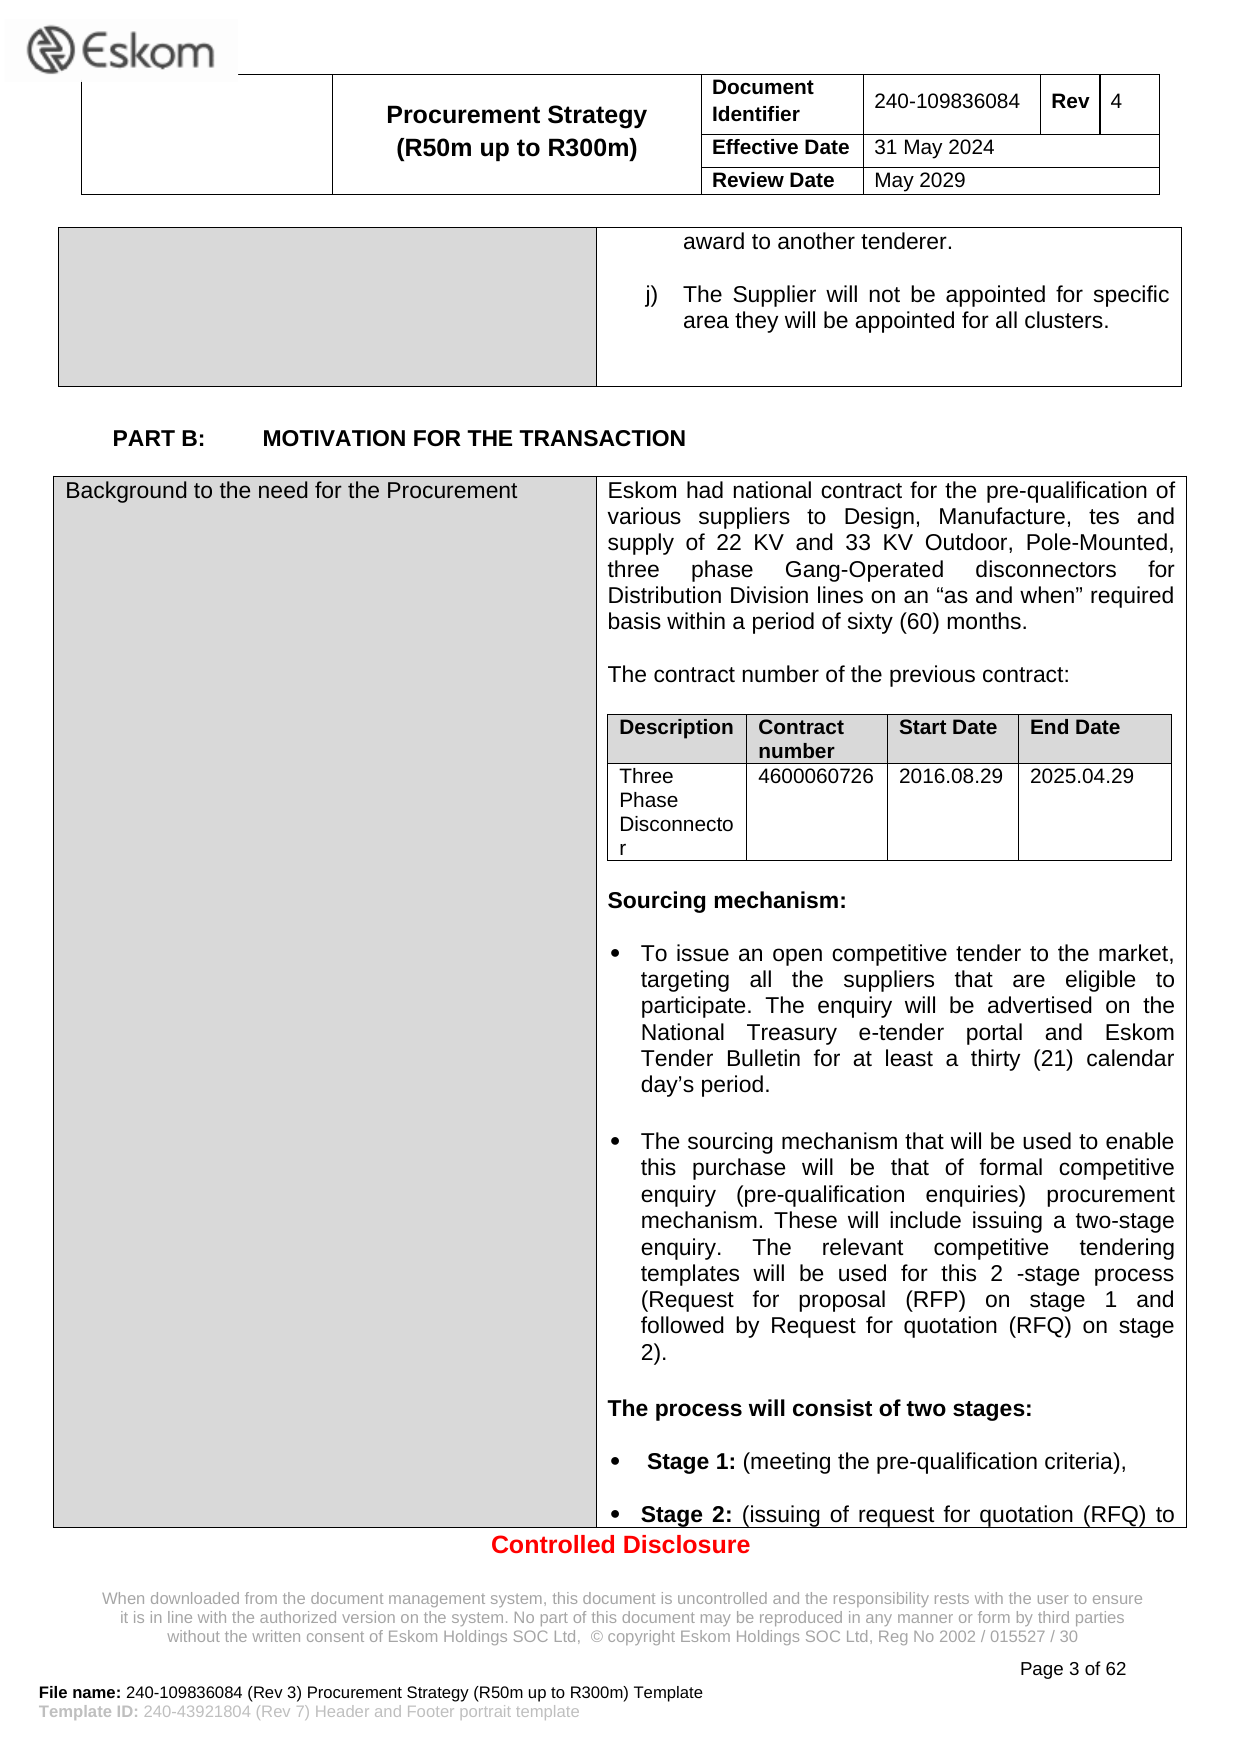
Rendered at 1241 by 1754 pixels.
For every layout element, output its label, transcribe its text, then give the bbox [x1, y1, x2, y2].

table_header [59, 228, 596, 386]
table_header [54, 477, 596, 1527]
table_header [597, 228, 1181, 386]
list MOTIVATION FOR THE TRANSACTION [112, 424, 1128, 451]
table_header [597, 477, 1186, 1527]
